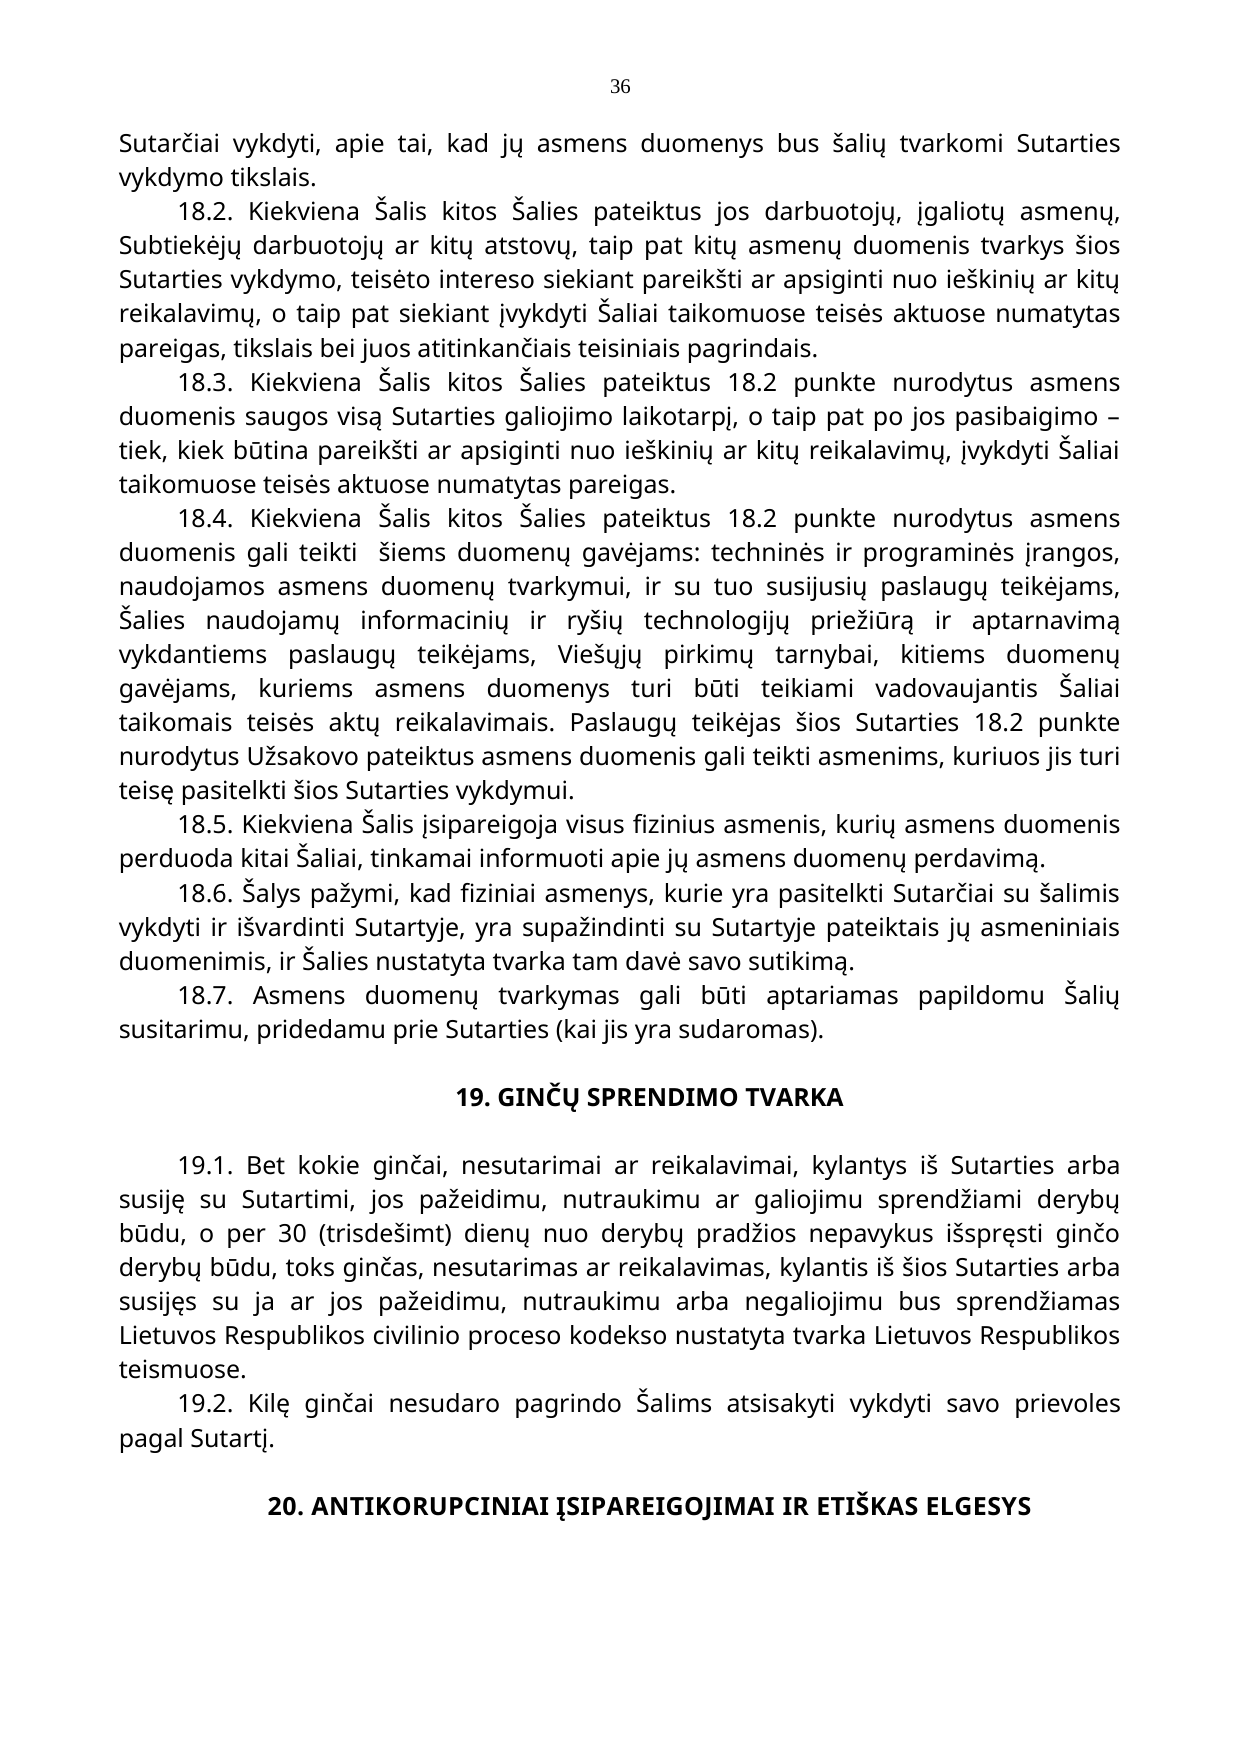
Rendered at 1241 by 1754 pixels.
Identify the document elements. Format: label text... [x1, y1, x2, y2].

text 18.6. Šalys pažymi, kad fiziniai asmenys, kurie yra pasitelkti Sutarčiai su šalimis vykdyti ir išvardinti Sutartyje, yra supažindinti su Sutartyje pateiktais jų asmeniniais duomenimis, ir Šalies nustatyta tvarka tam davė savo sutikimą. [118, 875, 1122, 977]
text 19.1. Bet kokie ginčai, nesutarimai ar reikalavimai, kylantys iš Sutarties arba susiję su Sutartimi, jos pažeidimu, nutraukimu ar galiojimu sprendžiami derybų būdu, o per 30 (trisdešimt) dienų nuo derybų pradžios nepavykus išspręsti ginčo derybų būdu, toks ginčas, nesutarimas ar reikalavimas, kylantis iš šios Sutarties arba susijęs su ja ar jos pažeidimu, nutraukimu arba negaliojimu bus sprendžiamas Lietuvos Respublikos civilinio proceso kodekso nustatyta tvarka Lietuvos Respublikos teismuose. [118, 1148, 1122, 1386]
text 18.4. Kiekviena Šalis kitos Šalies pateiktus 18.2 punkte nurodytus asmens duomenis gali teikti šiems duomenų gavėjams: techninės ir programinės įrangos, naudojamos asmens duomenų tvarkymui, ir su tuo susijusių paslaugų teikėjams, Šalies naudojamų informacinių ir ryšių technologijų priežiūrą ir aptarnavimą vykdantiems paslaugų teikėjams, Viešųjų pirkimų tarnybai, kitiems duomenų gavėjams, kuriems asmens duomenys turi būti teikiami vadovaujantis Šaliai taikomais teisės aktų reikalavimais. Paslaugų teikėjas šios Sutarties 18.2 punkte nurodytus Užsakovo pateiktus asmens duomenis gali teikti asmenims, kuriuos jis turi teisę pasitelkti šios Sutarties vykdymui. [118, 501, 1122, 807]
text 18.7. Asmens duomenų tvarkymas gali būti aptariamas papildomu Šalių susitarimu, pridedamu prie Sutarties (kai jis yra sudaromas). [118, 977, 1122, 1046]
text 19.2. Kilę ginčai nesudaro pagrindo Šalims atsisakyti vykdyti savo prievoles pagal Sutartį. [118, 1386, 1122, 1454]
text 18.5. Kiekviena Šalis įsipareigoja visus fizinius asmenis, kurių asmens duomenis perduoda kitai Šaliai, tinkamai informuoti apie jų asmens duomenų perdavimą. [118, 807, 1122, 875]
text 18.2. Kiekviena Šalis kitos Šalies pateiktus jos darbuotojų, įgaliotų asmenų, Subtiekėjų darbuotojų ar kitų atstovų, taip pat kitų asmenų duomenis tvarkys šios Sutarties vykdymo, teisėto intereso siekiant pareikšti ar apsiginti nuo ieškinių ar kitų reikalavimų, o taip pat siekiant įvykdyti Šaliai taikomuose teisės aktuose numatytas pareigas, tikslais bei juos atitinkančiais teisiniais pagrindais. [118, 194, 1122, 364]
text 19. GINČŲ SPRENDIMO TVARKA [118, 1079, 1122, 1114]
text 20. ANTIKORUPCINIAI ĮSIPAREIGOJIMAI IR ETIŠKAS ELGESYS [118, 1488, 1122, 1522]
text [118, 126, 1122, 194]
text 18.3. Kiekviena Šalis kitos Šalies pateiktus 18.2 punkte nurodytus asmens duomenis saugos visą Sutarties galiojimo laikotarpį, o taip pat po jos pasibaigimo – tiek, kiek būtina pareikšti ar apsiginti nuo ieškinių ar kitų reikalavimų, įvykdyti Šaliai taikomuose teisės aktuose numatytas pareigas. [118, 364, 1122, 501]
